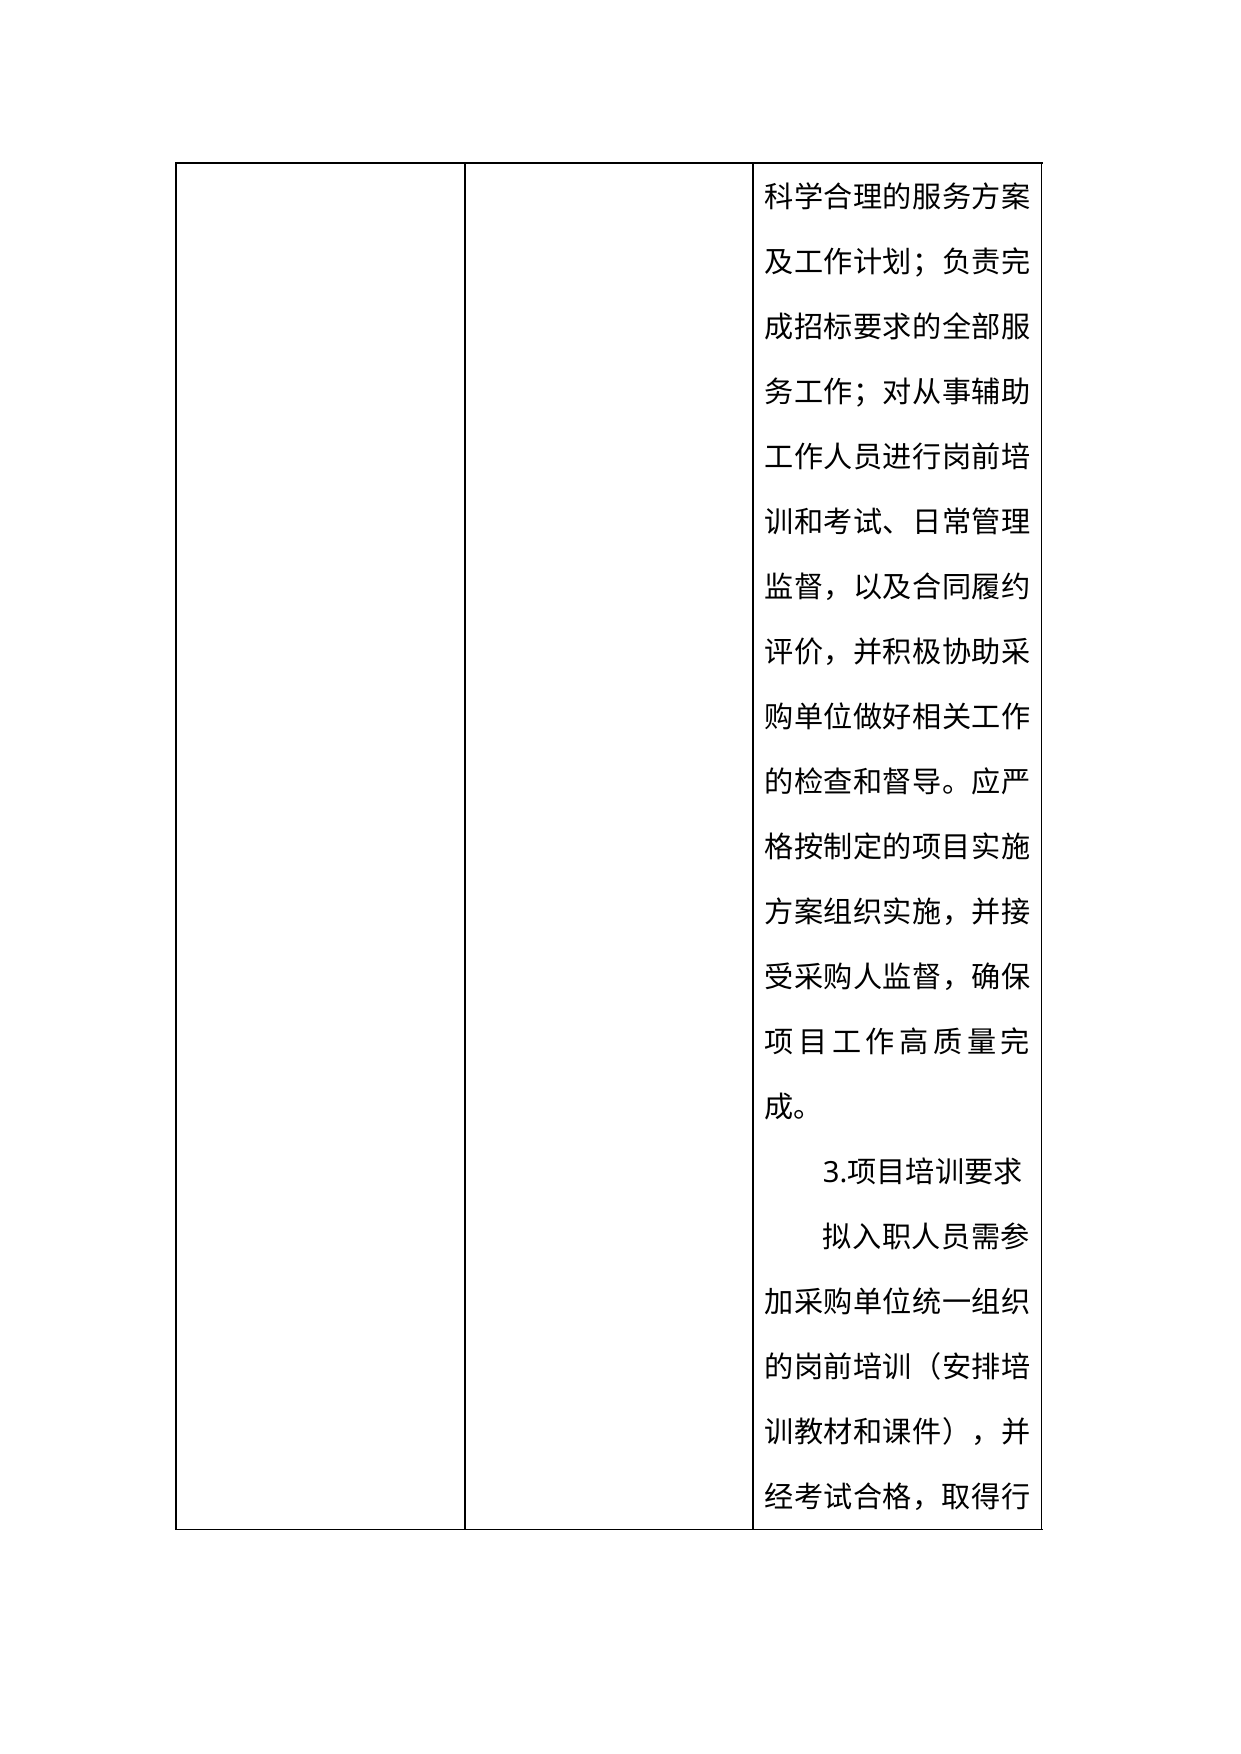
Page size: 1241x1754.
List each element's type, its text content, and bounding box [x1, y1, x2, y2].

table_cell 1 [177, 164, 464, 1528]
table_cell [466, 164, 752, 1528]
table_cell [754, 164, 1041, 1528]
